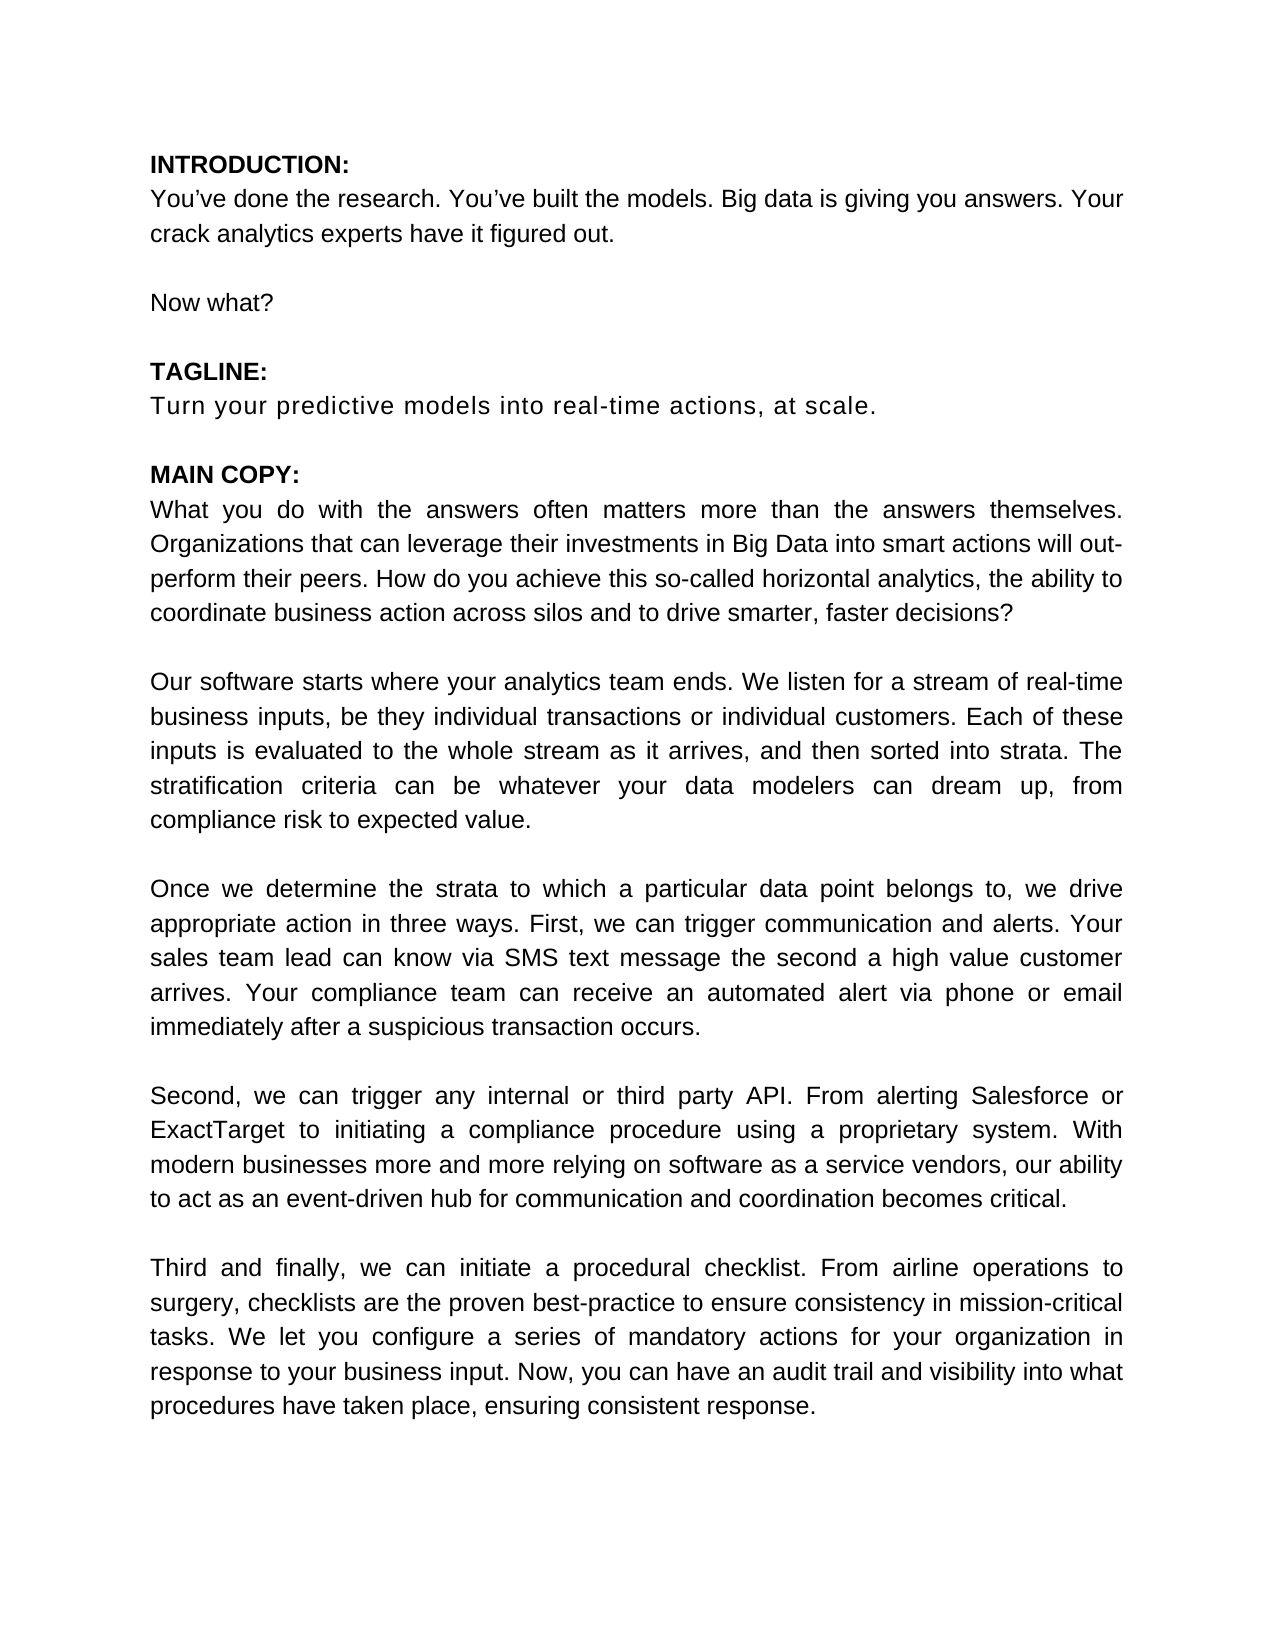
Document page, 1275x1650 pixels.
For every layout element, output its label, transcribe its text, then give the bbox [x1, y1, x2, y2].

text You’ve done the research. You’ve built the models. Big data is giving you answers. Your crack analytics experts have it figured out. [150, 184, 1125, 248]
text MAIN COPY: [150, 460, 1125, 489]
text TAGLINE: [150, 357, 1125, 386]
text Now what? [150, 288, 1125, 317]
text Once we determine the strata to which a particular data point belongs to, we drive appropriate action in three ways. First, we can trigger communication and alerts. Your sales team lead can know via SMS text message the second a high value customer arrives. Your compliance team can receive an automated alert via phone or email immediately after a suspicious transaction occurs. [150, 874, 1125, 1041]
text Our software starts where your analytics team ends. We listen for a stream of real-time business inputs, be they individual transactions or individual customers. Each of these inputs is evaluated to the whole stream as it arrives, and then sorted into strata. The stratification criteria can be whatever your data modelers can dream up, from compliance risk to expected value. [150, 667, 1125, 834]
text Turn your predictive models into real-time actions, at scale. [150, 391, 1125, 420]
text Second, we can trigger any internal or third party API. From alerting Salesforce or ExactTarget to initiating a compliance procedure using a proprietary system. With modern businesses more and more relying on software as a service vendors, our ability to act as an event-driven hub for communication and coordination becomes critical. [150, 1081, 1125, 1213]
text Third and finally, we can initiate a procedural checklist. From airline operations to surgery, checklists are the proven best-practice to ensure consistency in mission-critical tasks. We let you configure a series of mandatory actions for your organization in response to your business input. Now, you can have an audit trail and visibility into what procedures have taken place, ensuring consistent response. [150, 1253, 1125, 1420]
text What you do with the answers often matters more than the answers themselves. Organizations that can leverage their investments in Big Data into smart actions will out-perform their peers. How do you achieve this so-called horizontal analytics, the ability to coordinate business action across silos and to drive smarter, faster decisions? [150, 495, 1125, 627]
text INTRODUCTION: [150, 150, 1125, 179]
